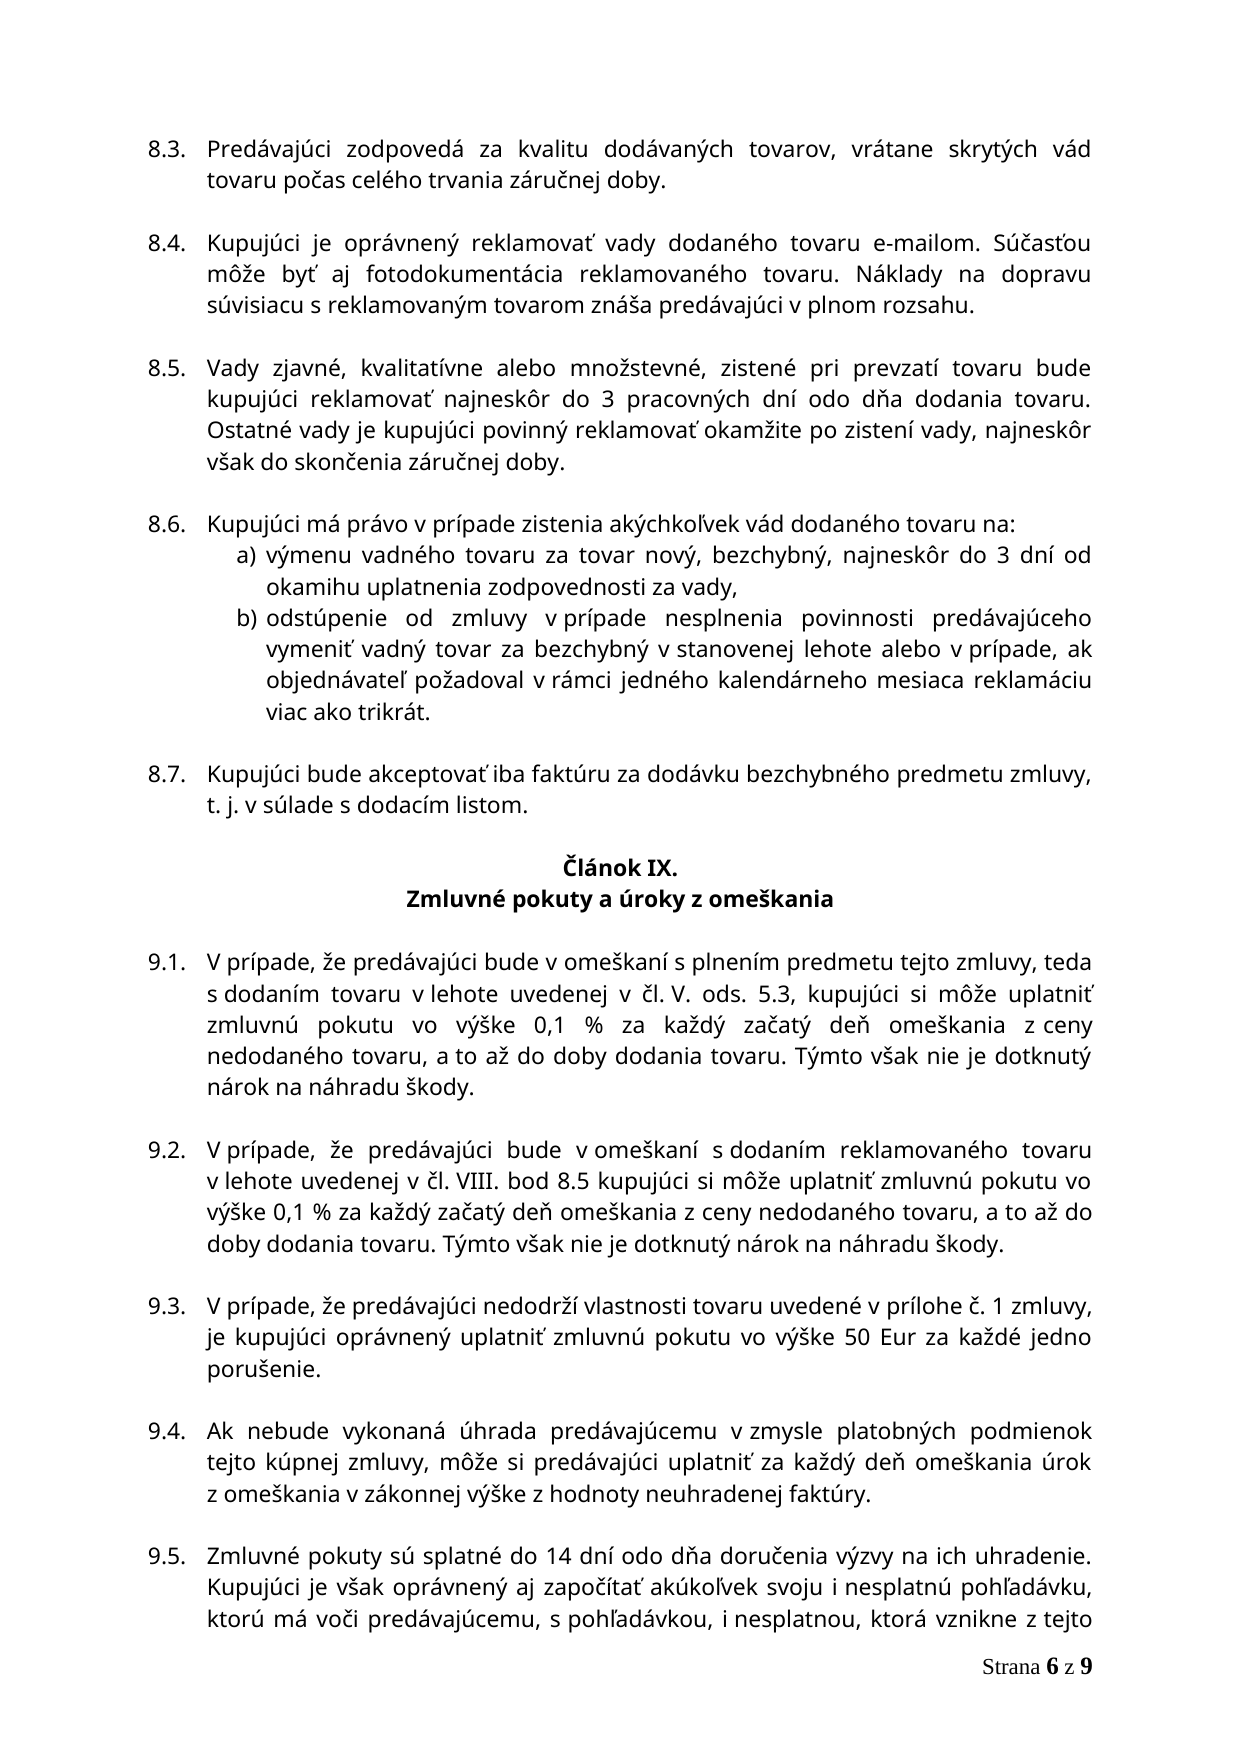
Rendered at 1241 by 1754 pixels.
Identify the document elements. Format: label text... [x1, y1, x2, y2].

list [148, 1540, 1093, 1634]
list Predávajúci zodpovedá za kvalitu dodávaných tovarov, vrátane skrytých vád tovaru počas celého trvania záručnej doby. [148, 133, 1093, 195]
list Vady zjavné, kvalitatívne alebo množstevné, zistené pri prevzatí tovaru bude kupujúci reklamovať najneskôr do 3 pracovných dní odo dňa dodania tovaru. Ostatné vady je kupujúci povinný reklamovať okamžite po zistení vady, najneskôr však do skončenia záručnej doby. [148, 352, 1093, 477]
list Kupujúci bude akceptovať iba faktúru za dodávku bezchybného predmetu zmluvy, t. j. v súlade s dodacím listom. [148, 758, 1093, 820]
list V prípade, že predávajúci nedodrží vlastnosti tovaru uvedené v prílohe č. 1 zmluvy, je kupujúci oprávnený uplatniť zmluvnú pokutu vo výške 50 Eur za každé jedno porušenie. [148, 1290, 1093, 1384]
list V prípade, že predávajúci bude v omeškaní s dodaním reklamovaného tovaru v lehote uvedenej v čl. VIII. bod 8.5 kupujúci si môže uplatniť zmluvnú pokutu vo výške 0,1 % za každý začatý deň omeškania z ceny nedodaného tovaru, a to až do doby dodania tovaru. Týmto však nie je dotknutý nárok na náhradu škody. [148, 1134, 1093, 1259]
subtitle Článok IX. Zmluvné pokuty a úroky z omeškania [148, 852, 1093, 914]
list odstúpenie od zmluvy v prípade nesplnenia povinnosti predávajúceho vymeniť vadný tovar za bezchybný v stanovenej lehote alebo v prípade, ak objednávateľ požadoval v rámci jedného kalendárneho mesiaca reklamáciu viac ako trikrát. [236, 602, 1093, 727]
list Ak nebude vykonaná úhrada predávajúcemu v zmysle platobných podmienok tejto kúpnej zmluvy, môže si predávajúci uplatniť za každý deň omeškania úrok z omeškania v zákonnej výške z hodnoty neuhradenej faktúry. [148, 1415, 1093, 1509]
list V prípade, že predávajúci bude v omeškaní s plnením predmetu tejto zmluvy, teda s dodaním tovaru v lehote uvedenej v čl. V. ods. 5.3, kupujúci si môže uplatniť zmluvnú pokutu vo výške 0,1 % za každý začatý deň omeškania z ceny nedodaného tovaru, a to až do doby dodania tovaru. Týmto však nie je dotknutý nárok na náhradu škody. [148, 946, 1093, 1103]
list výmenu vadného tovaru za tovar nový, bezchybný, najneskôr do 3 dní od okamihu uplatnenia zodpovednosti za vady, [236, 539, 1093, 602]
list Kupujúci je oprávnený reklamovať vady dodaného tovaru e-mailom. Súčasťou môže byť aj fotodokumentácia reklamovaného tovaru. Náklady na dopravu súvisiacu s reklamovaným tovarom znáša predávajúci v plnom rozsahu. [148, 227, 1093, 320]
list Kupujúci má právo v prípade zistenia akýchkoľvek vád dodaného tovaru na: [148, 508, 1093, 539]
